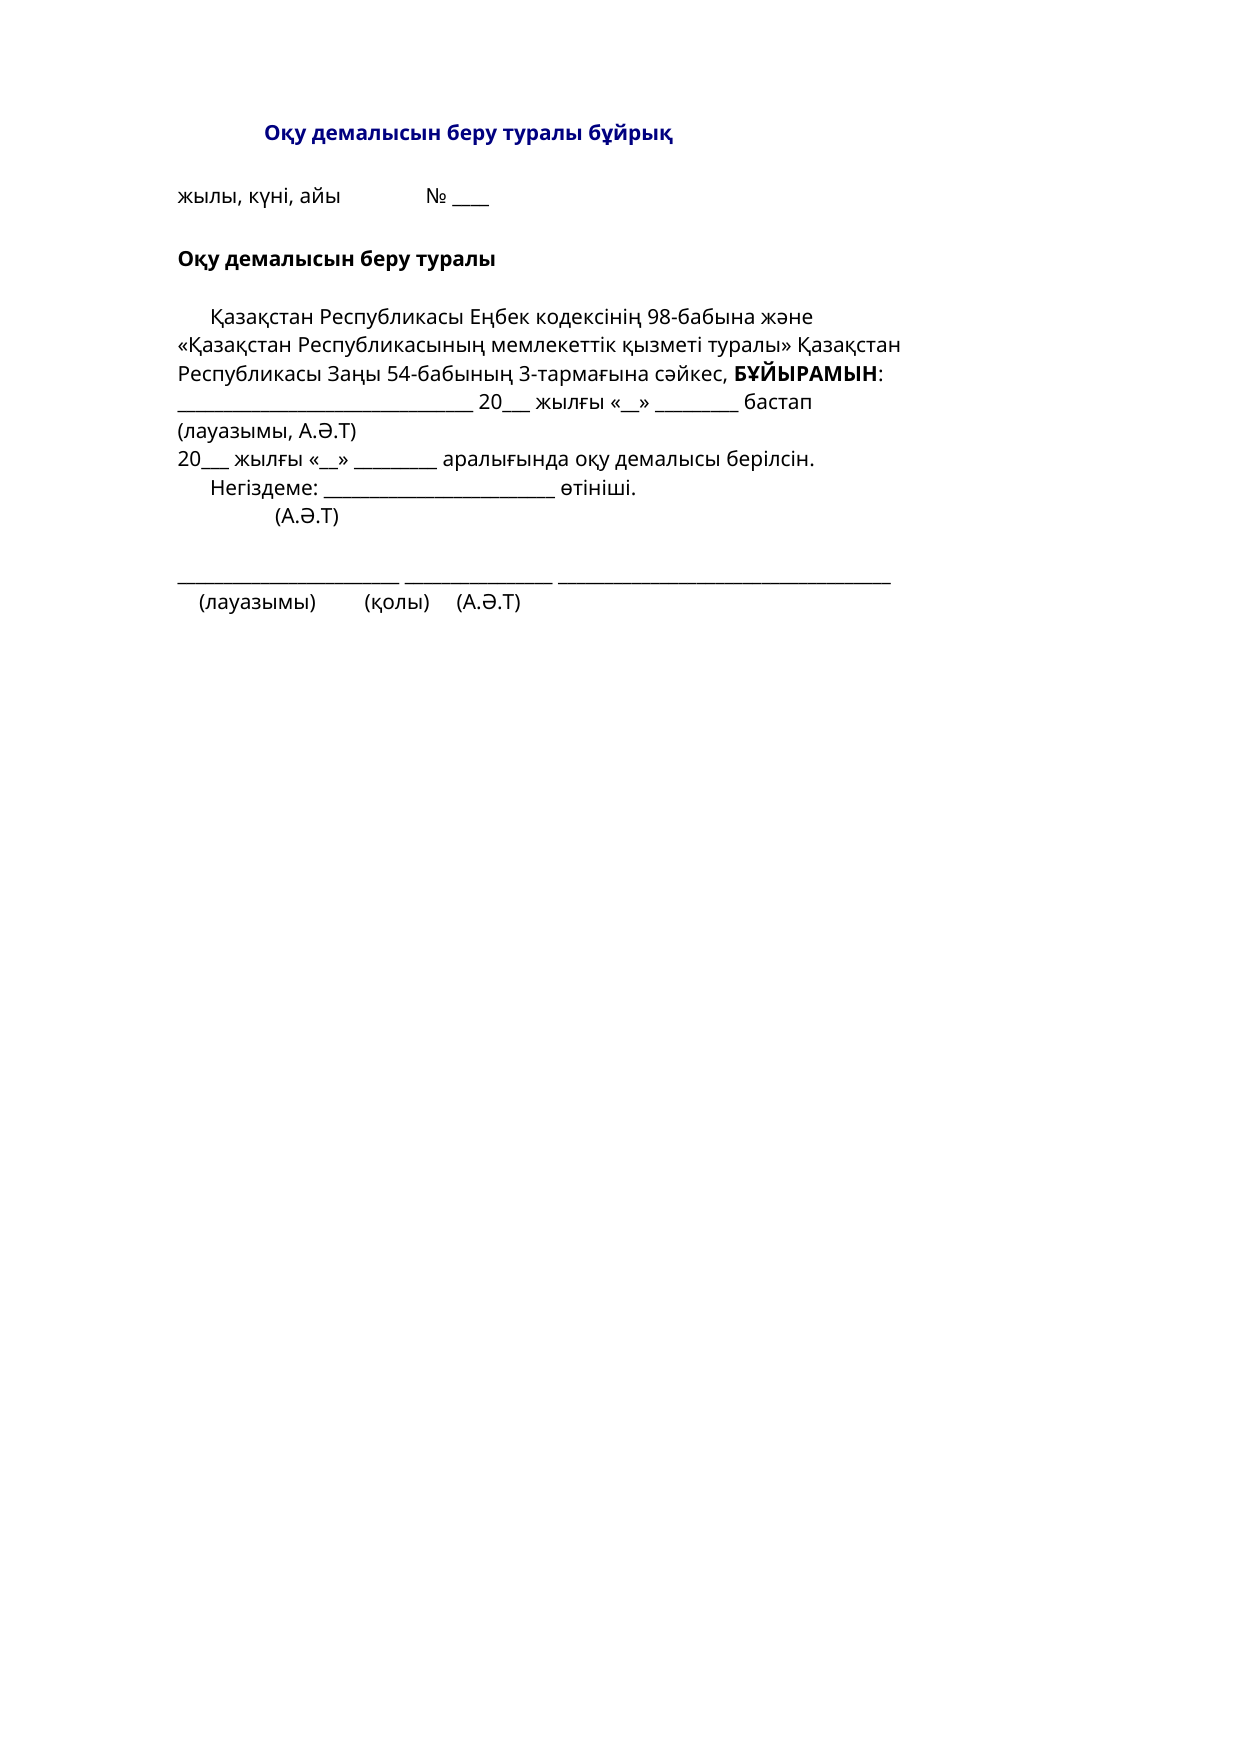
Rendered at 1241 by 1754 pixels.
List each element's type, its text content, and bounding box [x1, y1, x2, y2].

text Оқу демалысын беру туралы [177, 244, 1152, 273]
table_header № ____ [420, 176, 525, 215]
table_header жылы, күні, айы [172, 176, 420, 215]
text ________________________ ________________ ____________________________________ (лауазымы) (қолы) (А.Ә.Т) [177, 559, 1152, 616]
text Қазақстан Республикасы Еңбек кодексінің 98-бабына және «Қазақстан Республикасының мемлекеттік қызметі туралы» Қазақстан Республикасы Заңы 54-бабының 3-тармағына сәйкес, БҰЙЫРАМЫН: ________________________________ 20___ жылғы «__» _________ бастап (лауазымы, А.Ә.Т) 20___ жылғы «__» _________ аралығында оқу демалысы берілсін. Негіздеме: _________________________ өтініші. (А.Ә.Т) [177, 302, 1152, 530]
text Оқу демалысын беру туралы бұйрық [177, 118, 1152, 147]
